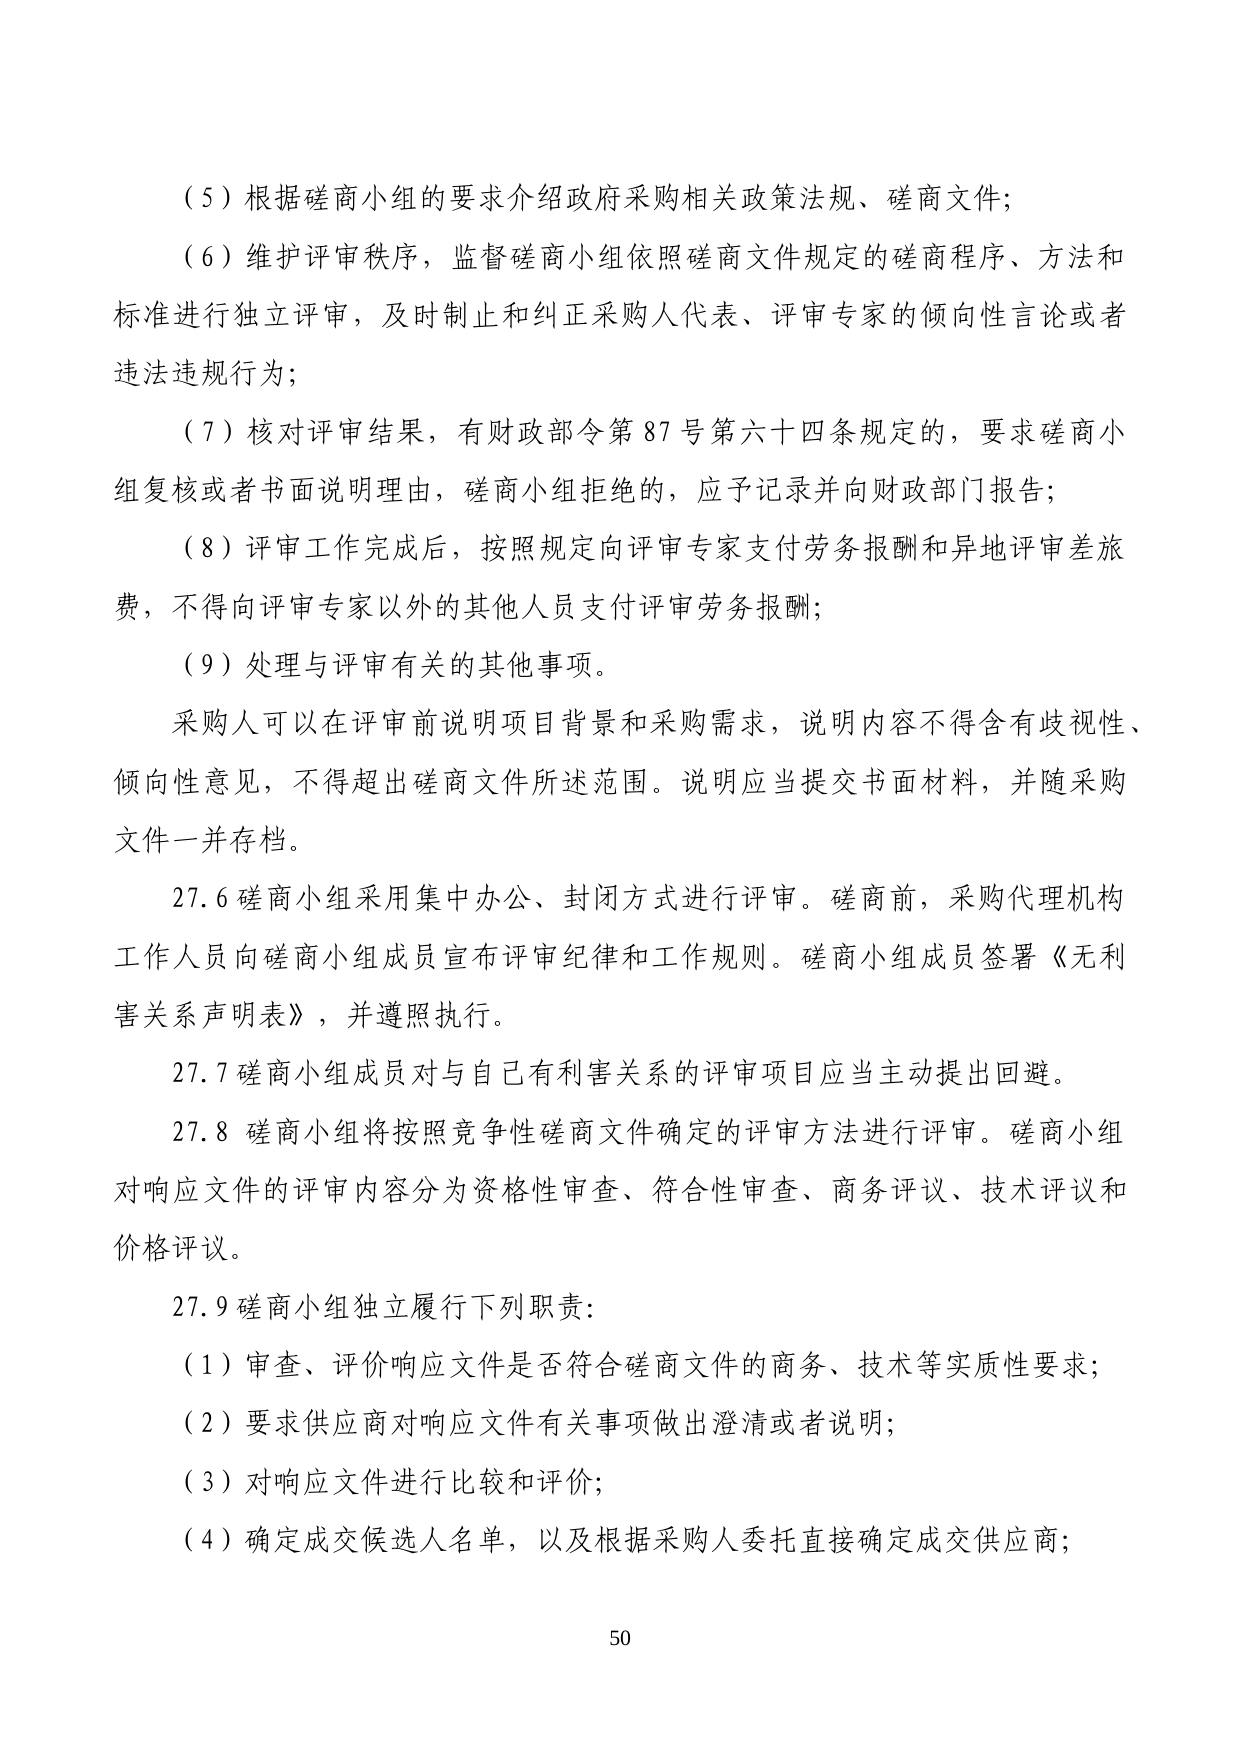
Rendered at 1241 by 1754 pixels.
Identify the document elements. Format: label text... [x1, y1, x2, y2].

text 27.6磋商小组采用集中办公、封闭方式进行评审。磋商前，采购代理机构工作人员向磋商小组成员宣布评审纪律和工作规则。磋商小组成员签署《无利害关系声明表》，并遵照执行。 [112, 862, 1128, 1037]
text （6）维护评审秩序，监督磋商小组依照磋商文件规定的磋商程序、方法和标准进行独立评审，及时制止和纠正采购人代表、评审专家的倾向性言论或者违法违规行为； [112, 220, 1128, 395]
text （2）要求供应商对响应文件有关事项做出澄清或者说明； [112, 1387, 1128, 1445]
text （5）根据磋商小组的要求介绍政府采购相关政策法规、磋商文件； [112, 162, 1128, 220]
text （9）处理与评审有关的其他事项。 [112, 629, 1128, 687]
text 27.9磋商小组独立履行下列职责： [112, 1270, 1128, 1329]
text （7）核对评审结果，有财政部令第87号第六十四条规定的，要求磋商小组复核或者书面说明理由，磋商小组拒绝的，应予记录并向财政部门报告； [112, 395, 1128, 512]
text （1）审查、评价响应文件是否符合磋商文件的商务、技术等实质性要求； [112, 1329, 1128, 1387]
text （4）确定成交候选人名单，以及根据采购人委托直接确定成交供应商； [112, 1504, 1128, 1562]
text （3）对响应文件进行比较和评价； [112, 1445, 1128, 1504]
text 27.8 磋商小组将按照竞争性磋商文件确定的评审方法进行评审。磋商小组对响应文件的评审内容分为资格性审查、符合性审查、商务评议、技术评议和价格评议。 [112, 1095, 1128, 1270]
text （8）评审工作完成后，按照规定向评审专家支付劳务报酬和异地评审差旅费，不得向评审专家以外的其他人员支付评审劳务报酬； [112, 512, 1128, 629]
text 采购人可以在评审前说明项目背景和采购需求，说明内容不得含有歧视性、倾向性意见，不得超出磋商文件所述范围。说明应当提交书面材料，并随采购文件一并存档。 [112, 687, 1128, 862]
text 27.7磋商小组成员对与自己有利害关系的评审项目应当主动提出回避。 [112, 1037, 1128, 1095]
